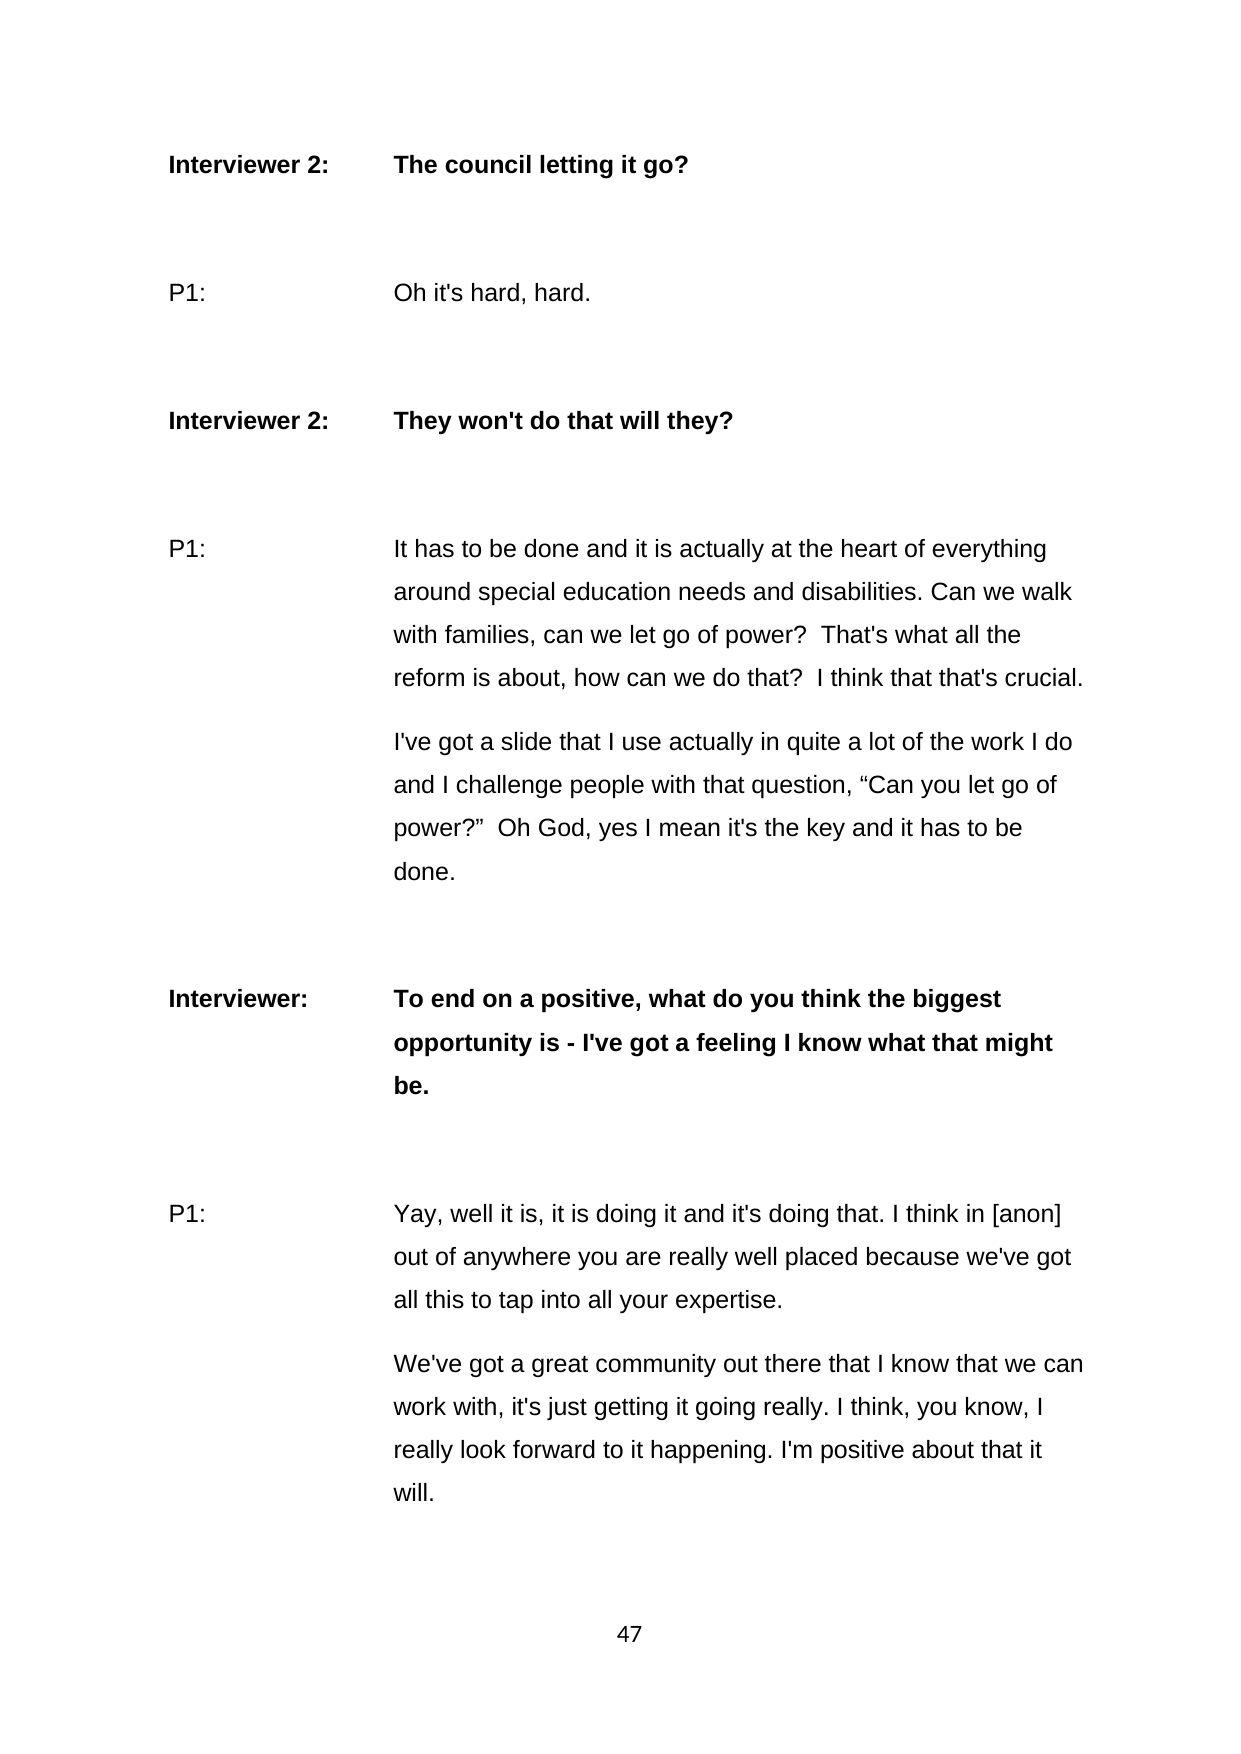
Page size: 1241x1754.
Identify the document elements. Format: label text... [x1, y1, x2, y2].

text Interviewer 2: The council letting it go? [168, 150, 1090, 179]
text P1: Yay, well it is, it is doing it and it's doing that. I think in [anon] out of anywhere you are really well placed because we've got all this to tap into all your expertise. [168, 1198, 1090, 1313]
text We've got a great community out there that I know that we can work with, it's just getting it going really. I think, you know, I really look forward to it happening. I'm positive about that it will. [393, 1349, 1090, 1507]
text Interviewer 2: They won't do that will they? [168, 406, 1090, 434]
text Interviewer: To end on a positive, what do you think the biggest opportunity is - I've got a feeling I know what that might be. [168, 984, 1090, 1099]
text P1: Oh it's hard, hard. [168, 278, 1090, 307]
text P1: It has to be done and it is actually at the heart of everything around special education needs and disabilities. Can we walk with families, can we let go of power? That's what all the reform is about, how can we do that? I think that that's crucial. [168, 534, 1090, 692]
text I've got a slide that I use actually in quite a lot of the work I do and I challenge people with that question, “Can you let go of power?” Oh God, yes I mean it's the key and it has to be done. [393, 727, 1090, 885]
